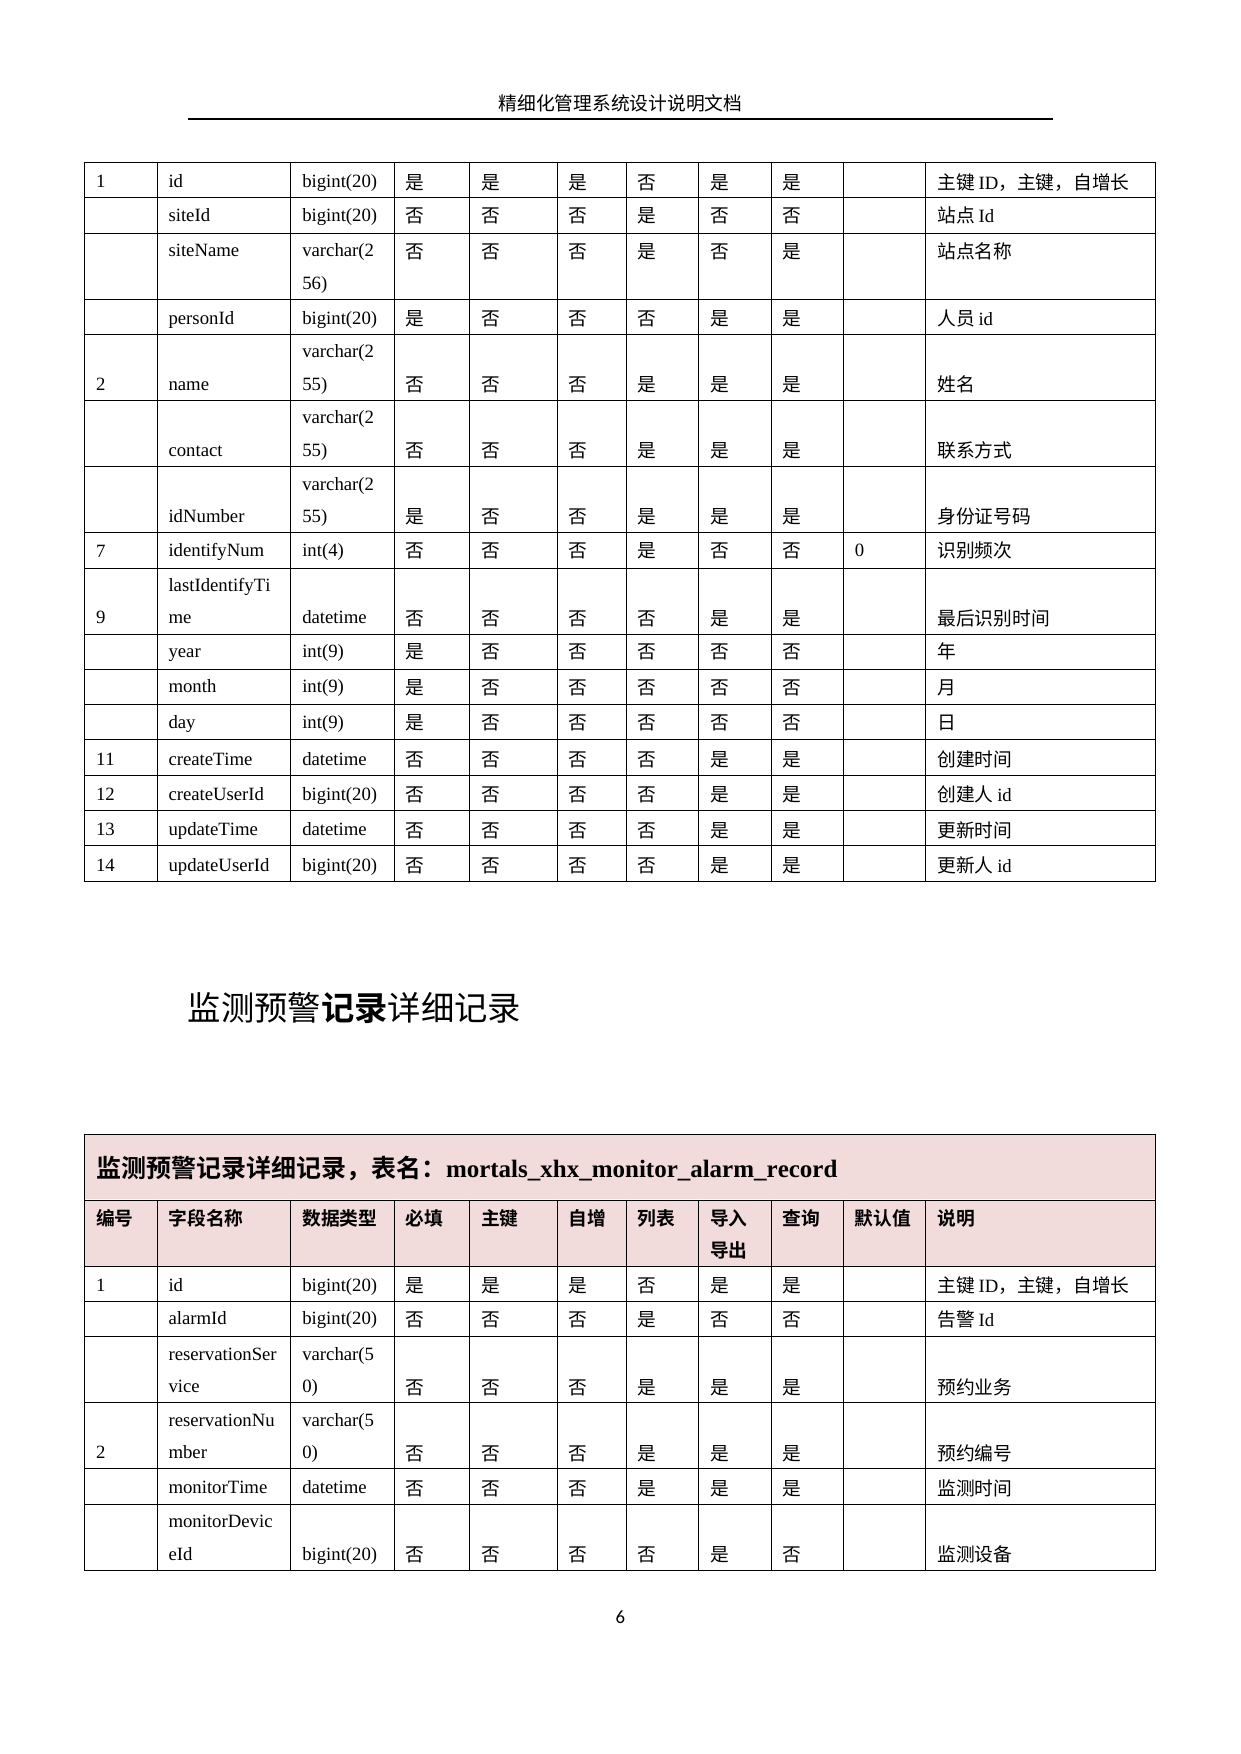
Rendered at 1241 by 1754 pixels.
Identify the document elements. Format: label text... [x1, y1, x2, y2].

table_cell reservationNumber [158, 1403, 290, 1468]
table_cell [844, 234, 925, 299]
table_header 监测预警记录详细记录，表名：mortals_xhx_monitor_alarm_record [85, 1135, 1155, 1199]
table_cell 否 [558, 335, 626, 400]
table_cell [844, 635, 925, 669]
table_cell [844, 300, 925, 334]
table_cell 否 [627, 670, 698, 704]
table_cell 列表 [627, 1201, 698, 1266]
table_cell 是 [699, 1337, 771, 1402]
table_cell 是 [395, 1267, 469, 1301]
table_cell 否 [627, 705, 698, 739]
table_cell [844, 335, 925, 400]
table_cell 年 [926, 635, 1155, 669]
table_cell 身份证号码 [926, 467, 1155, 532]
table_cell 是 [772, 1267, 843, 1301]
table_cell 主键ID，主键，自增长 [926, 1267, 1155, 1301]
table_cell bigint(20) [291, 1267, 394, 1301]
table_cell [85, 234, 157, 299]
table_cell 是 [699, 1469, 771, 1503]
table_cell 11 [85, 740, 157, 775]
table_cell 必填 [395, 1201, 469, 1266]
table_cell 站点名称 [926, 234, 1155, 299]
table_cell 是 [627, 401, 698, 466]
table_cell 否 [558, 635, 626, 669]
table_cell 2 [85, 335, 157, 400]
table_cell 是 [395, 300, 469, 334]
table_cell 是 [627, 1337, 698, 1402]
table_cell 预约编号 [926, 1403, 1155, 1468]
table_cell 否 [395, 1403, 469, 1468]
table_cell 否 [470, 670, 557, 704]
table_cell id [158, 1267, 290, 1301]
table_cell [85, 670, 157, 704]
table_cell int(9) [291, 705, 394, 739]
table_cell createUserId [158, 776, 290, 810]
table_cell 是 [699, 569, 771, 633]
table_cell varchar(50) [291, 1403, 394, 1468]
table_cell datetime [291, 811, 394, 845]
table_cell 导入导出 [699, 1201, 771, 1266]
table_cell identifyNum [158, 533, 290, 567]
table_cell [844, 1469, 925, 1503]
table_cell 否 [470, 533, 557, 567]
table_cell 否 [627, 776, 698, 810]
table_cell 否 [627, 569, 698, 633]
table_cell id [158, 163, 290, 197]
table_cell 9 [85, 569, 157, 633]
table_cell 否 [772, 533, 843, 567]
table_cell 否 [558, 533, 626, 567]
table_cell 是 [627, 234, 698, 299]
table_cell 是 [772, 234, 843, 299]
table_cell 否 [558, 740, 626, 775]
table_cell 是 [627, 198, 698, 233]
table_cell 自增 [558, 1201, 626, 1266]
table_cell 否 [558, 198, 626, 233]
table_cell 预约业务 [926, 1337, 1155, 1402]
table_cell 是 [395, 670, 469, 704]
table_cell 否 [470, 1505, 557, 1569]
table_cell int(4) [291, 533, 394, 567]
table_cell [85, 1469, 157, 1503]
table_cell 是 [699, 401, 771, 466]
table_cell 否 [470, 569, 557, 633]
table_cell 否 [699, 635, 771, 669]
table_cell 否 [395, 198, 469, 233]
table_cell 是 [699, 811, 771, 845]
table_cell monitorTime [158, 1469, 290, 1503]
table_cell 12 [85, 776, 157, 810]
table_cell 是 [772, 569, 843, 633]
table_cell 说明 [926, 1201, 1155, 1266]
table_cell 联系方式 [926, 401, 1155, 466]
table_cell contact [158, 401, 290, 466]
table_cell [85, 401, 157, 466]
table_cell [844, 198, 925, 233]
table_cell bigint(20) [291, 300, 394, 334]
table_cell 13 [85, 811, 157, 845]
table_cell [844, 1505, 925, 1569]
table_cell 是 [772, 1337, 843, 1402]
table_cell 否 [395, 533, 469, 567]
table_cell 否 [395, 335, 469, 400]
table_cell 最后识别时间 [926, 569, 1155, 633]
table_cell 日 [926, 705, 1155, 739]
table_cell siteId [158, 198, 290, 233]
table_cell int(9) [291, 670, 394, 704]
table_cell 更新人id [926, 846, 1155, 881]
table_cell datetime [291, 1469, 394, 1503]
table_cell 是 [395, 705, 469, 739]
table_cell 否 [470, 811, 557, 845]
table_cell createTime [158, 740, 290, 775]
table_cell 否 [470, 776, 557, 810]
table_cell 否 [627, 1505, 698, 1569]
table_cell 主键 [470, 1201, 557, 1266]
table_cell 是 [627, 1302, 698, 1336]
table_cell 否 [395, 1337, 469, 1402]
table_cell bigint(20) [291, 163, 394, 197]
table_cell 否 [558, 569, 626, 633]
table_cell bigint(20) [291, 1302, 394, 1336]
table_cell 否 [558, 776, 626, 810]
table_cell 否 [470, 635, 557, 669]
table_cell 人员id [926, 300, 1155, 334]
table_cell 是 [772, 1469, 843, 1503]
table_cell 否 [470, 740, 557, 775]
table_cell 否 [470, 705, 557, 739]
table_cell 站点Id [926, 198, 1155, 233]
table_cell [844, 1267, 925, 1301]
table_cell 是 [699, 1267, 771, 1301]
table_cell 否 [772, 1302, 843, 1336]
table_cell [844, 670, 925, 704]
table_cell 监测时间 [926, 1469, 1155, 1503]
table_cell 编号 [85, 1201, 157, 1266]
table_cell 是 [627, 467, 698, 532]
table_cell 否 [699, 234, 771, 299]
table_cell 否 [395, 569, 469, 633]
table_cell monitorDeviceId [158, 1505, 290, 1569]
table_cell 是 [627, 335, 698, 400]
table_cell 是 [699, 740, 771, 775]
table_cell 是 [627, 1469, 698, 1503]
table_cell [844, 776, 925, 810]
table_cell updateUserId [158, 846, 290, 881]
table_cell 字段名称 [158, 1201, 290, 1266]
table_cell 否 [558, 401, 626, 466]
table_cell 是 [772, 1403, 843, 1468]
table_cell 否 [470, 1403, 557, 1468]
table_cell 告警Id [926, 1302, 1155, 1336]
table_cell 默认值 [844, 1201, 925, 1266]
table_cell 否 [772, 1505, 843, 1569]
table_cell 否 [627, 1267, 698, 1301]
table_cell 0 [844, 533, 925, 567]
table_cell 是 [558, 163, 626, 197]
table_cell [85, 300, 157, 334]
table_cell 查询 [772, 1201, 843, 1266]
table_cell 是 [772, 811, 843, 845]
table_cell 监测设备 [926, 1505, 1155, 1569]
table_cell 否 [470, 335, 557, 400]
table_cell [844, 401, 925, 466]
table_cell 否 [395, 401, 469, 466]
table_cell 否 [395, 776, 469, 810]
table_cell [844, 569, 925, 633]
table_cell 月 [926, 670, 1155, 704]
table_cell 是 [772, 335, 843, 400]
table_cell 是 [699, 776, 771, 810]
table_cell 是 [699, 467, 771, 532]
table_cell [844, 811, 925, 845]
table_cell 更新时间 [926, 811, 1155, 845]
subtitle 监测预警记录详细记录 [187, 974, 1053, 1039]
table_cell 否 [627, 300, 698, 334]
table_cell 是 [627, 533, 698, 567]
table_cell 否 [470, 846, 557, 881]
table_cell 否 [470, 234, 557, 299]
table_cell 否 [627, 811, 698, 845]
table_cell [844, 1403, 925, 1468]
table_cell 否 [395, 234, 469, 299]
table_cell 否 [558, 300, 626, 334]
table_cell 否 [470, 1337, 557, 1402]
table_cell 否 [627, 846, 698, 881]
table_cell 否 [558, 1505, 626, 1569]
table_cell 是 [772, 300, 843, 334]
table_cell 数据类型 [291, 1201, 394, 1266]
table_cell 是 [627, 1403, 698, 1468]
table_cell varchar(255) [291, 335, 394, 400]
table_cell [85, 705, 157, 739]
table_cell 否 [558, 1403, 626, 1468]
table_cell personId [158, 300, 290, 334]
table_cell [844, 467, 925, 532]
table_cell 否 [470, 1302, 557, 1336]
table_cell 主键ID，主键，自增长 [926, 163, 1155, 197]
table_cell 7 [85, 533, 157, 567]
table_cell 否 [772, 670, 843, 704]
table_cell 是 [470, 163, 557, 197]
table_cell lastIdentifyTime [158, 569, 290, 633]
table_cell reservationService [158, 1337, 290, 1402]
table_cell name [158, 335, 290, 400]
table_cell 1 [85, 1267, 157, 1301]
table_cell 否 [558, 846, 626, 881]
table_cell [844, 705, 925, 739]
table_cell int(9) [291, 635, 394, 669]
table_cell 是 [772, 740, 843, 775]
table_cell 14 [85, 846, 157, 881]
table_cell 是 [699, 1403, 771, 1468]
table_cell 否 [558, 705, 626, 739]
table_cell 否 [395, 1469, 469, 1503]
table_cell 否 [558, 1469, 626, 1503]
table_cell 是 [772, 401, 843, 466]
table_cell 否 [558, 1337, 626, 1402]
table_cell 否 [558, 234, 626, 299]
table_cell 否 [772, 198, 843, 233]
table_cell [844, 1337, 925, 1402]
table_cell 否 [558, 670, 626, 704]
table_cell varchar(256) [291, 234, 394, 299]
table_cell [85, 467, 157, 532]
table_cell 否 [627, 635, 698, 669]
table_cell 是 [558, 1267, 626, 1301]
table_cell idNumber [158, 467, 290, 532]
table_cell 否 [395, 811, 469, 845]
table_cell siteName [158, 234, 290, 299]
table_cell 是 [699, 1505, 771, 1569]
table_cell 否 [395, 1505, 469, 1569]
table_cell 是 [699, 846, 771, 881]
table_cell 是 [699, 163, 771, 197]
table_cell 否 [699, 705, 771, 739]
table_cell 否 [470, 198, 557, 233]
table_cell 否 [558, 467, 626, 532]
table_cell alarmId [158, 1302, 290, 1336]
table_cell varchar(50) [291, 1337, 394, 1402]
table_cell year [158, 635, 290, 669]
table_cell bigint(20) [291, 1505, 394, 1569]
table_cell [85, 1505, 157, 1569]
table_cell [844, 1302, 925, 1336]
table_cell datetime [291, 569, 394, 633]
table_cell [844, 163, 925, 197]
table_cell 是 [470, 1267, 557, 1301]
table_cell [844, 740, 925, 775]
table_cell 是 [772, 163, 843, 197]
table_cell [85, 198, 157, 233]
table_cell 否 [395, 740, 469, 775]
table_cell 识别频次 [926, 533, 1155, 567]
table_cell 否 [699, 198, 771, 233]
table_cell 否 [627, 740, 698, 775]
table_cell 姓名 [926, 335, 1155, 400]
table_cell [85, 635, 157, 669]
table_cell 2 [85, 1403, 157, 1468]
table_cell 否 [558, 811, 626, 845]
table_cell 否 [699, 1302, 771, 1336]
table_cell datetime [291, 740, 394, 775]
table_cell 否 [470, 467, 557, 532]
table_cell 否 [772, 635, 843, 669]
table_cell 是 [395, 635, 469, 669]
table_cell 否 [699, 670, 771, 704]
table_cell bigint(20) [291, 846, 394, 881]
table_cell 否 [558, 1302, 626, 1336]
table_cell bigint(20) [291, 776, 394, 810]
table_cell 是 [772, 467, 843, 532]
table_cell 创建人id [926, 776, 1155, 810]
table_cell 1 [85, 163, 157, 197]
table_cell 是 [772, 776, 843, 810]
table_cell day [158, 705, 290, 739]
table_cell 否 [470, 1469, 557, 1503]
table_cell 否 [699, 533, 771, 567]
table_cell varchar(255) [291, 467, 394, 532]
table_cell 创建时间 [926, 740, 1155, 775]
table_cell 是 [395, 163, 469, 197]
table_cell [85, 1302, 157, 1336]
table_cell 否 [772, 705, 843, 739]
table_cell varchar(255) [291, 401, 394, 466]
table_cell 否 [470, 300, 557, 334]
table_cell 否 [395, 846, 469, 881]
table_cell 否 [470, 401, 557, 466]
table_cell 是 [772, 846, 843, 881]
table_cell 否 [627, 163, 698, 197]
table_cell month [158, 670, 290, 704]
table_cell 是 [395, 467, 469, 532]
table_cell 是 [699, 335, 771, 400]
table_cell 否 [395, 1302, 469, 1336]
table_cell [844, 846, 925, 881]
table_cell 是 [699, 300, 771, 334]
table_cell [85, 1337, 157, 1402]
table_cell bigint(20) [291, 198, 394, 233]
table_cell updateTime [158, 811, 290, 845]
